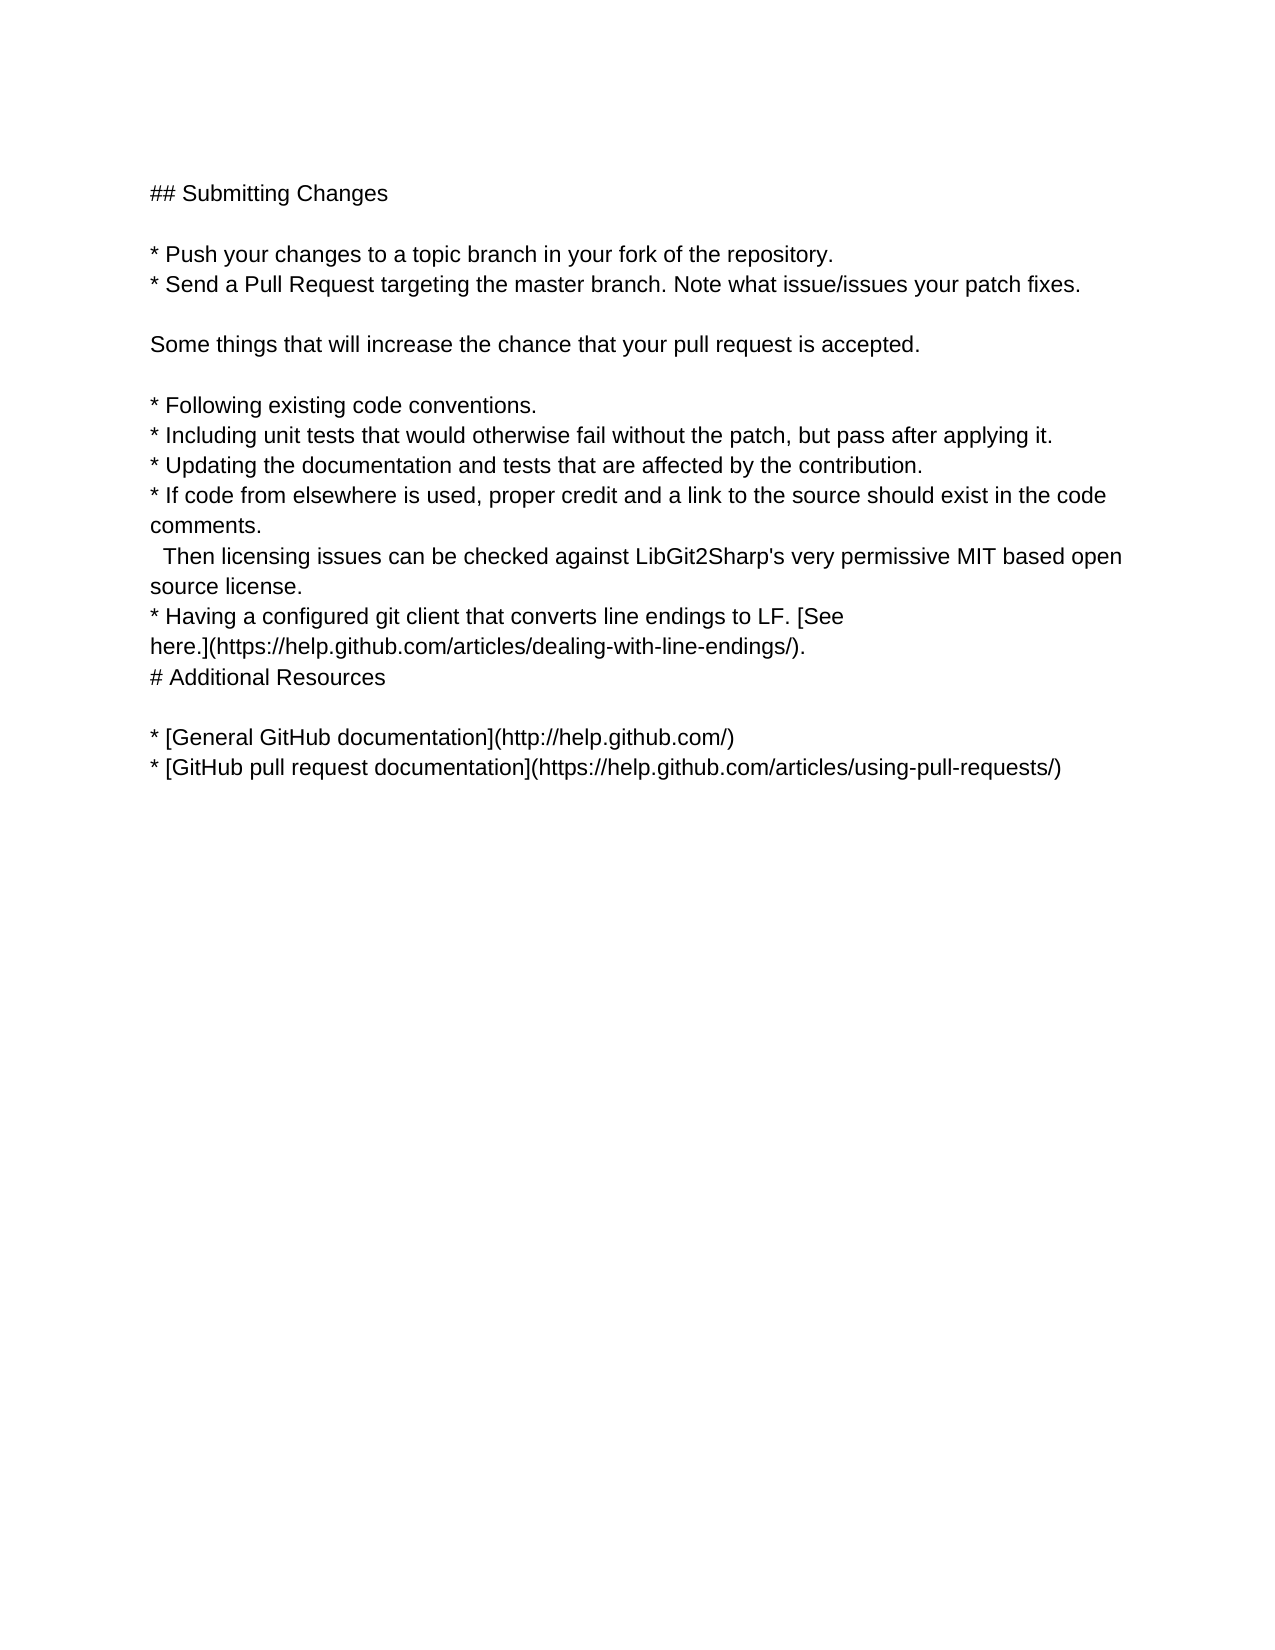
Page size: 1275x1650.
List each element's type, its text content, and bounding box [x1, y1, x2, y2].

text * Push your changes to a topic branch in your fork of the repository. [150, 241, 1125, 267]
text * Following existing code conventions. [150, 392, 1125, 418]
text * Including unit tests that would otherwise fail without the patch, but pass after applying it. [150, 422, 1125, 448]
text ## Submitting Changes [150, 180, 1125, 207]
text Some things that will increase the chance that your pull request is accepted. [150, 331, 1125, 358]
text * Updating the documentation and tests that are affected by the contribution. [150, 452, 1125, 478]
text * If code from elsewhere is used, proper credit and a link to the source should exist in the code comments. [150, 482, 1125, 539]
text * [General GitHub documentation](http://help.github.com/) [150, 724, 1125, 750]
text # Additional Resources [150, 663, 1125, 690]
text * Send a Pull Request targeting the master branch. Note what issue/issues your patch fixes. [150, 271, 1125, 297]
text * Having a configured git client that converts line endings to LF. [See here.](https://help.github.com/articles/dealing-with-line-endings/). [150, 603, 1125, 660]
text * [GitHub pull request documentation](https://help.github.com/articles/using-pull-requests/) [150, 754, 1125, 781]
text Then licensing issues can be checked against LibGit2Sharp's very permissive MIT based open source license. [150, 543, 1125, 599]
